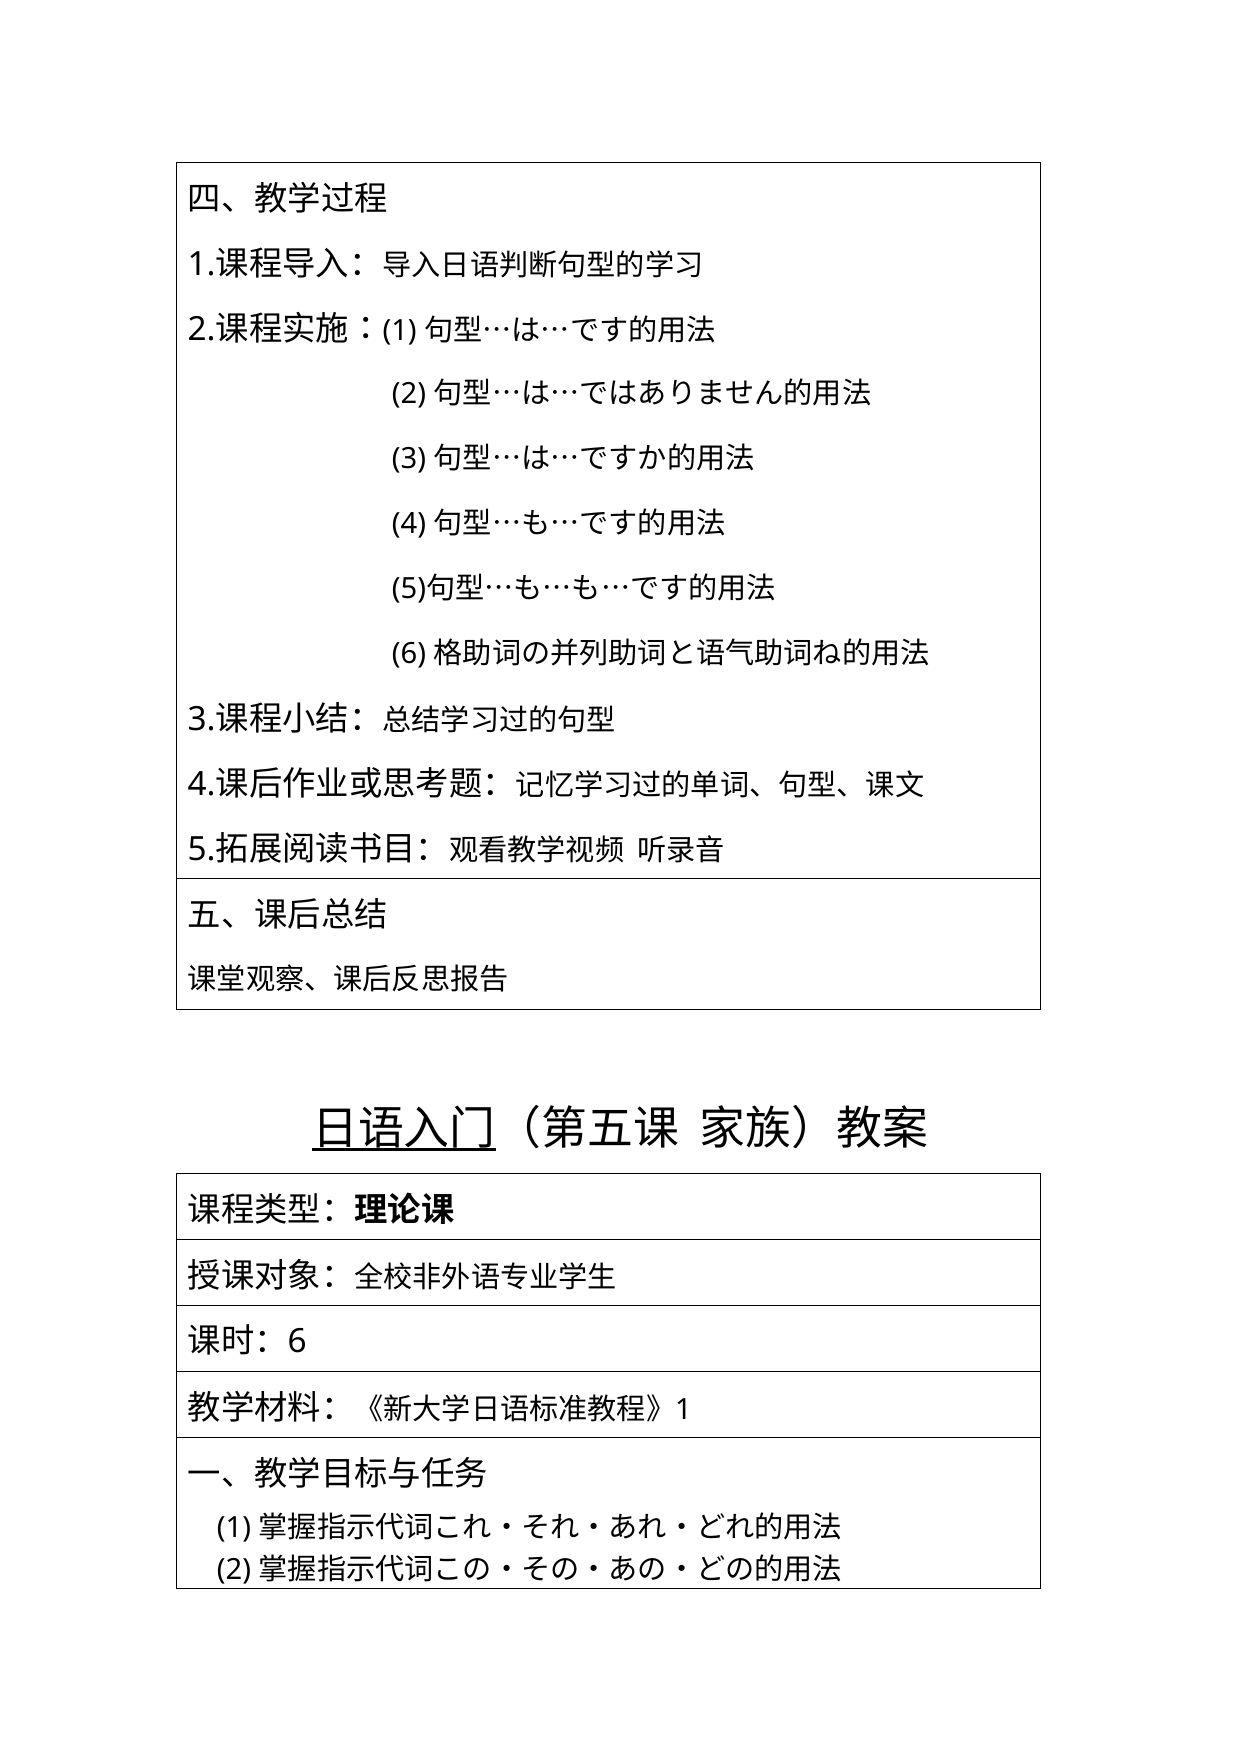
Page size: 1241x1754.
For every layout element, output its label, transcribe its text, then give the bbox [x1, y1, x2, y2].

table_cell 教学材料：《新大学日语标准教程》1 [177, 1372, 1040, 1437]
table_cell 五、课后总结 课堂观察、课后反思报告 [177, 879, 1040, 1009]
table_cell 授课对象：全校非外语专业学生 [177, 1240, 1040, 1305]
table_header 课程类型：理论课 [177, 1174, 1040, 1239]
table_cell 课时：6 [177, 1306, 1040, 1371]
table_cell 四、教学过程 1.课程导入：导入日语判断句型的学习 2.课程实施：(1) 句型…は…です的用法 (2) 句型…は…ではありません的用法 (3) 句型…は…ですか的用法 (4) 句型…も…です的用法 (5)句型…も…も…です的用法 (6) 格助词の并列助词と语气助词ね的用法 3.课程小结：总结学习过的句型 4.课后作业或思考题：记忆学习过的单词、句型、课文 5.拓展阅读书目：观看教学视频 听录音 [177, 163, 1040, 878]
text 日语入门（第五课 家族）教案 [187, 1075, 1053, 1173]
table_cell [177, 1438, 1040, 1588]
